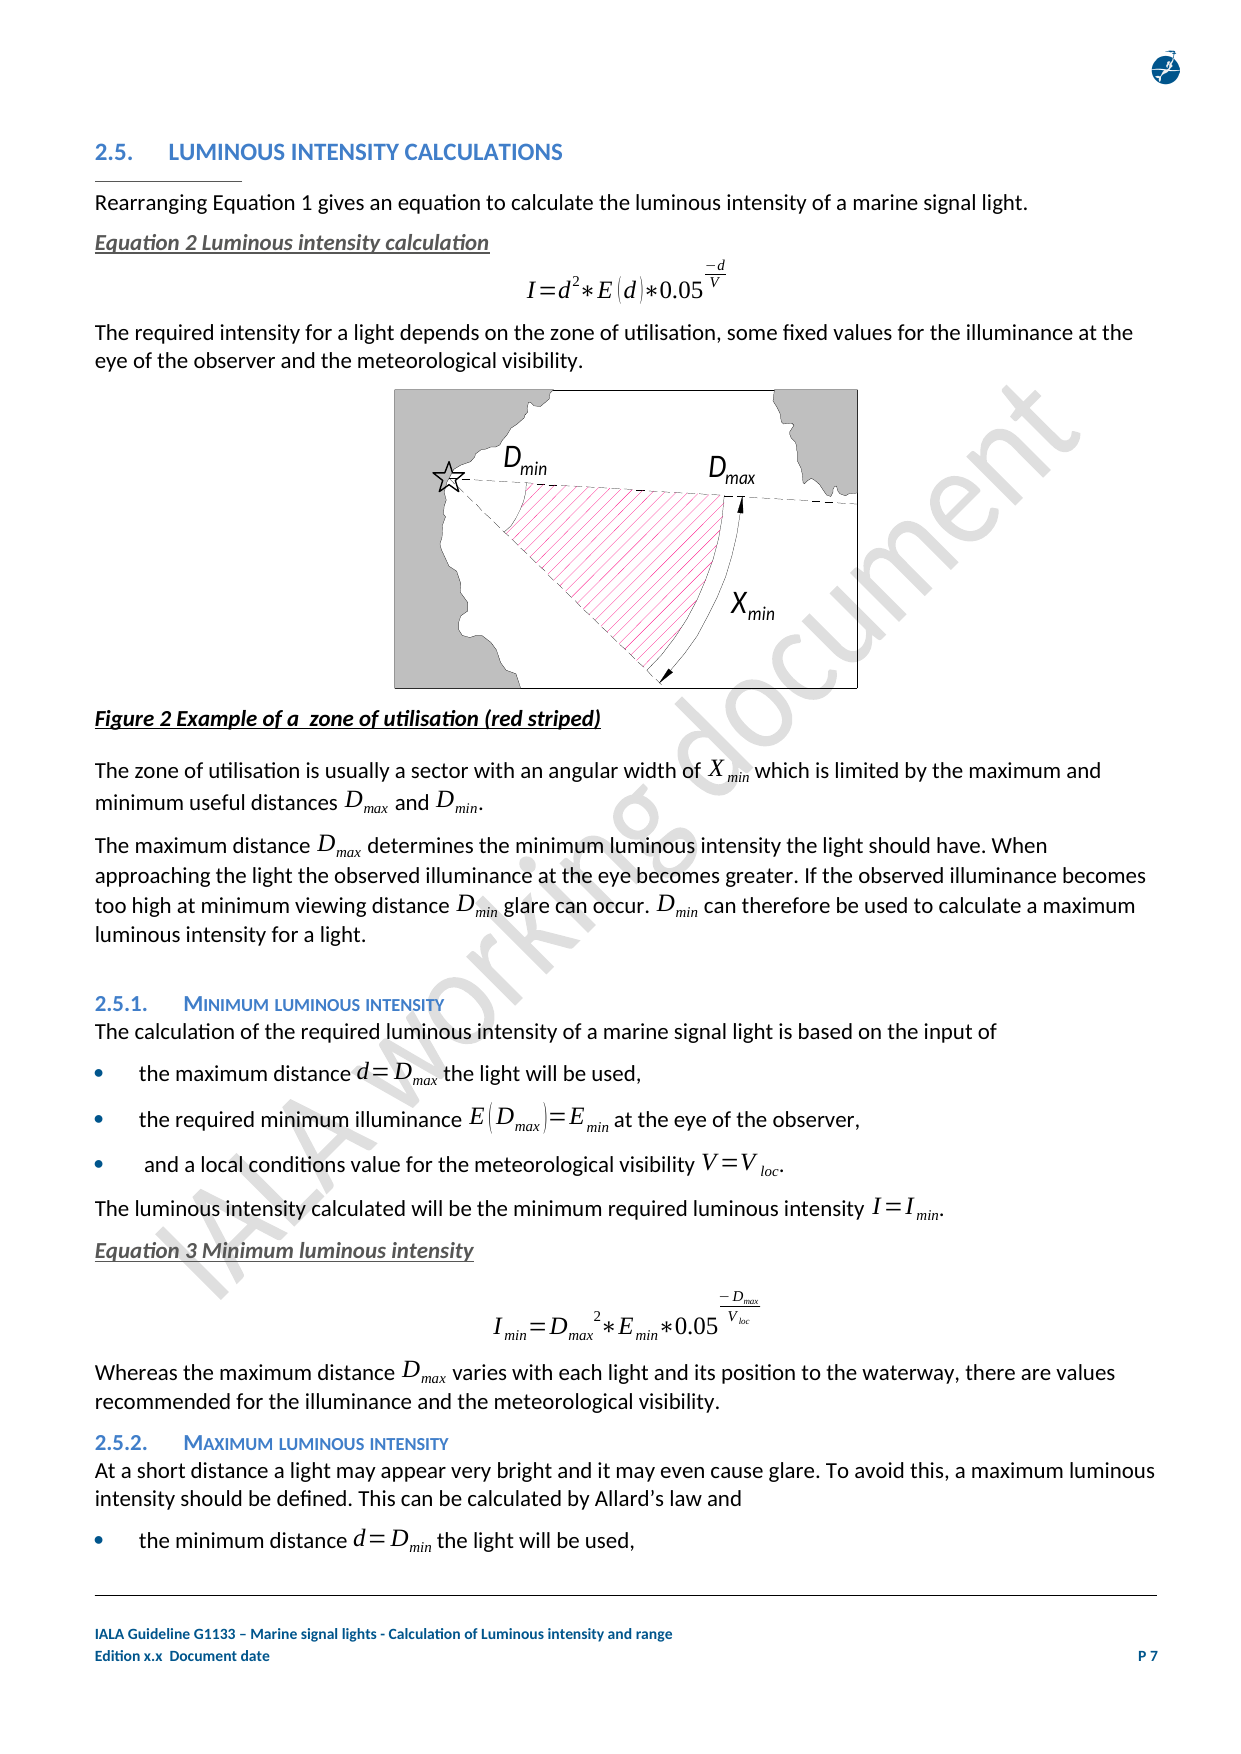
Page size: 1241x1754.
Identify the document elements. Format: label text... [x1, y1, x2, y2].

subtitle Minimum luminous intensity [94, 989, 1157, 1017]
text The calculation of the required luminous intensity of a marine signal light is based on the input of [94, 1017, 1157, 1045]
text The maximum distance determines the minimum luminous intensity the light should have. When approaching the light the observed illuminance at the eye becomes greater. If the observed illuminance becomes too high at minimum viewing distance glare can occur. can therefore be used to calculate a maximum luminous intensity for a light. [94, 830, 1157, 948]
text Figure 2 Example of a zone of utilisation (red striped) [94, 704, 1157, 732]
text Equation 2 Luminous intensity calculation [94, 228, 1157, 256]
subtitle Luminous intensity calculations [94, 136, 1157, 167]
text the maximum distance the light will be used, [94, 1058, 1157, 1089]
text the required minimum illuminance at the eye of the observer, [94, 1101, 1157, 1136]
text The zone of utilisation is usually a sector with an angular width of which is limited by the maximum and minimum useful distances and . [94, 754, 1157, 817]
picture [1120, 0, 1239, 119]
text The luminous intensity calculated will be the minimum required luminous intensity . [94, 1192, 1157, 1224]
text and a local conditions value for the meteorological visibility . [94, 1149, 1157, 1180]
text The required intensity for a light depends on the zone of utilisation, some fixed values for the illuminance at the eye of the observer and the meteorological visibility. [94, 318, 1157, 374]
text Rearranging Equation 1 gives an equation to calculate the luminous intensity of a marine signal light. [94, 188, 1157, 216]
text Equation 3 Minimum luminous intensity [94, 1236, 1157, 1264]
subtitle Maximum luminous intensity [94, 1428, 1157, 1456]
text the minimum distance the light will be used, [94, 1524, 1157, 1556]
text At a short distance a light may appear very bright and it may even cause glare. To avoid this, a maximum luminous intensity should be defined. This can be calculated by Allard’s law and [94, 1456, 1157, 1512]
text Whereas the maximum distance varies with each light and its position to the waterway, there are values recommended for the illuminance and the meteorological visibility. [94, 1356, 1157, 1415]
